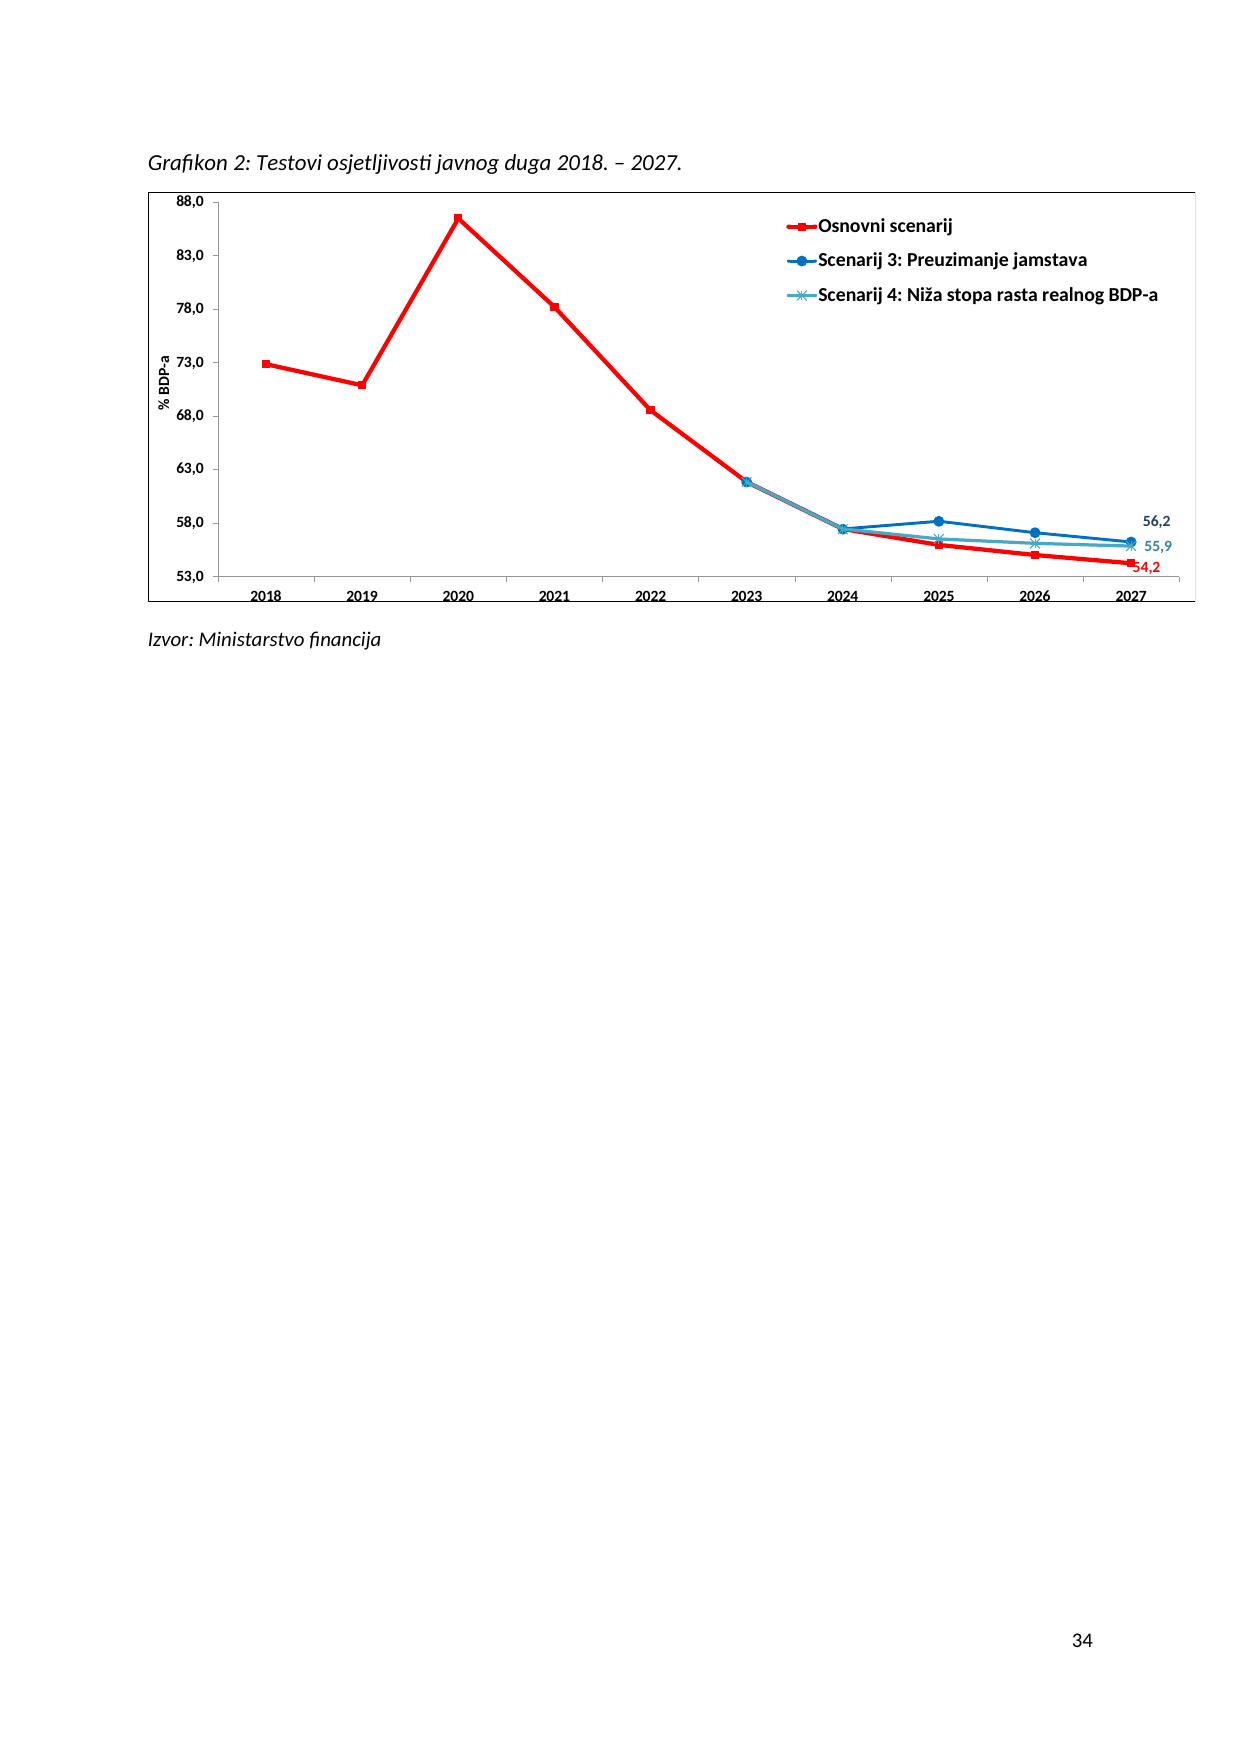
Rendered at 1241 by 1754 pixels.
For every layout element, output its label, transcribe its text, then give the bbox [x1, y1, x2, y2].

text Grafikon 2: Testovi osjetljivosti javnog duga 2018. – 2027. [148, 148, 1093, 176]
text Izvor: Ministarstvo financija [148, 627, 1093, 652]
